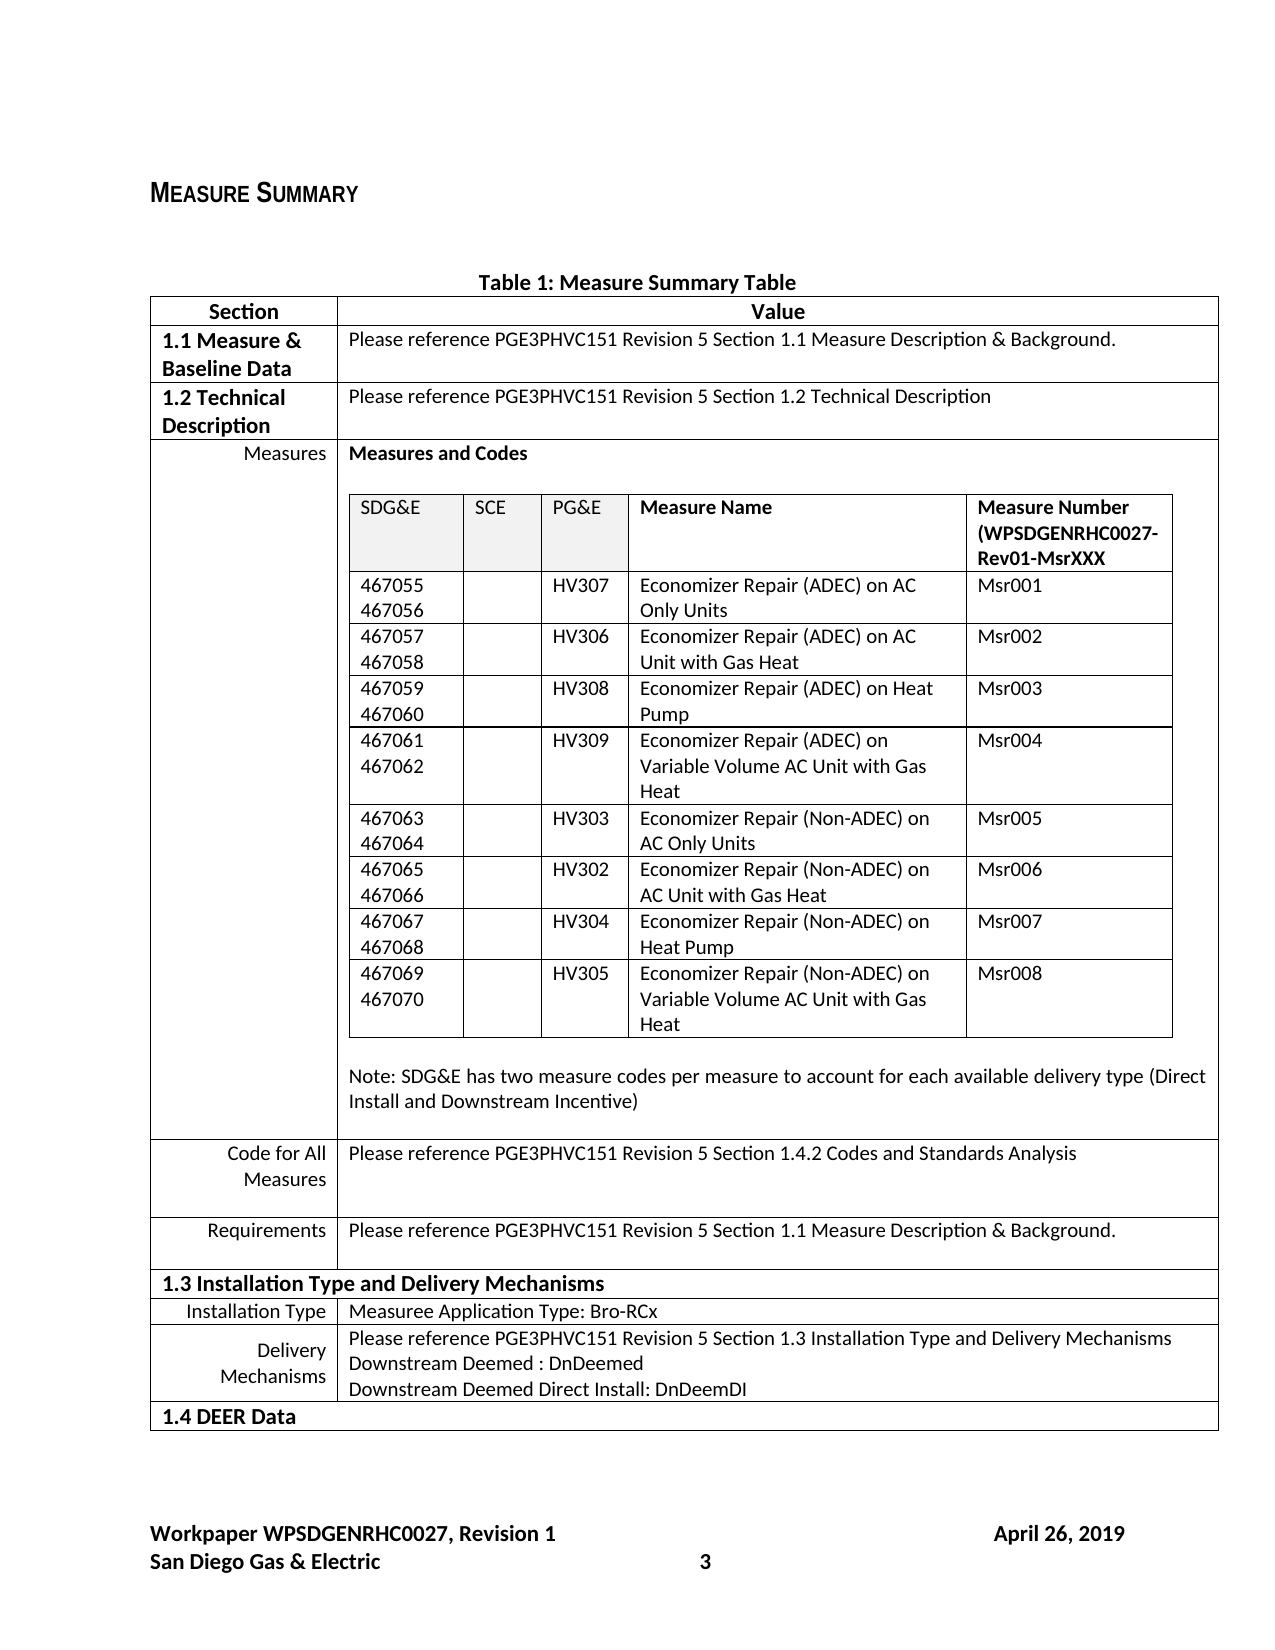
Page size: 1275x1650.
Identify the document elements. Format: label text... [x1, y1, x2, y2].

table_cell Installation Type [151, 1299, 337, 1324]
table_cell Please reference PGE3PHVC151 Revision 5 Section 1.1 Measure Description & Background. [338, 326, 1218, 382]
table_cell Please reference PGE3PHVC151 Revision 5 Section 1.1 Measure Description & Background. [338, 1218, 1218, 1268]
table_cell Please reference PGE3PHVC151 Revision 5 Section 1.4.2 Codes and Standards Analysis [338, 1140, 1218, 1217]
table_cell Please reference PGE3PHVC151 Revision 5 Section 1.2 Technical Description [338, 383, 1218, 439]
table_cell Please reference PGE3PHVC151 Revision 5 Section 1.3 Installation Type and Delivery Mechanisms Downstream Deemed : DnDeemed Downstream Deemed Direct Install: DnDeemDI [338, 1325, 1218, 1401]
table_cell Measuree Application Type: Bro-RCx [338, 1299, 1218, 1324]
text Table 1: Measure Summary Table [150, 268, 1125, 296]
table_cell Delivery Mechanisms [151, 1325, 337, 1401]
table_cell 1.1 Measure & Baseline Data [151, 326, 337, 382]
table_cell Code for All Measures [151, 1140, 337, 1217]
table_cell Requirements [151, 1218, 337, 1268]
table_cell Measures and Codes Note: SDG&E has two measure codes per measure to account for each available delivery type (Direct Install and Downstream Incentive) [338, 440, 1218, 1139]
table_cell Measures [151, 440, 337, 1139]
table_header Value [338, 297, 1218, 325]
subtitle Measure Summary [150, 175, 1125, 208]
table_header Section [151, 297, 337, 325]
table_cell 1.4 DEER Data [151, 1402, 1218, 1430]
table_cell 1.2 Technical Description [151, 383, 337, 439]
table_cell 1.3 Installation Type and Delivery Mechanisms [151, 1270, 1218, 1297]
